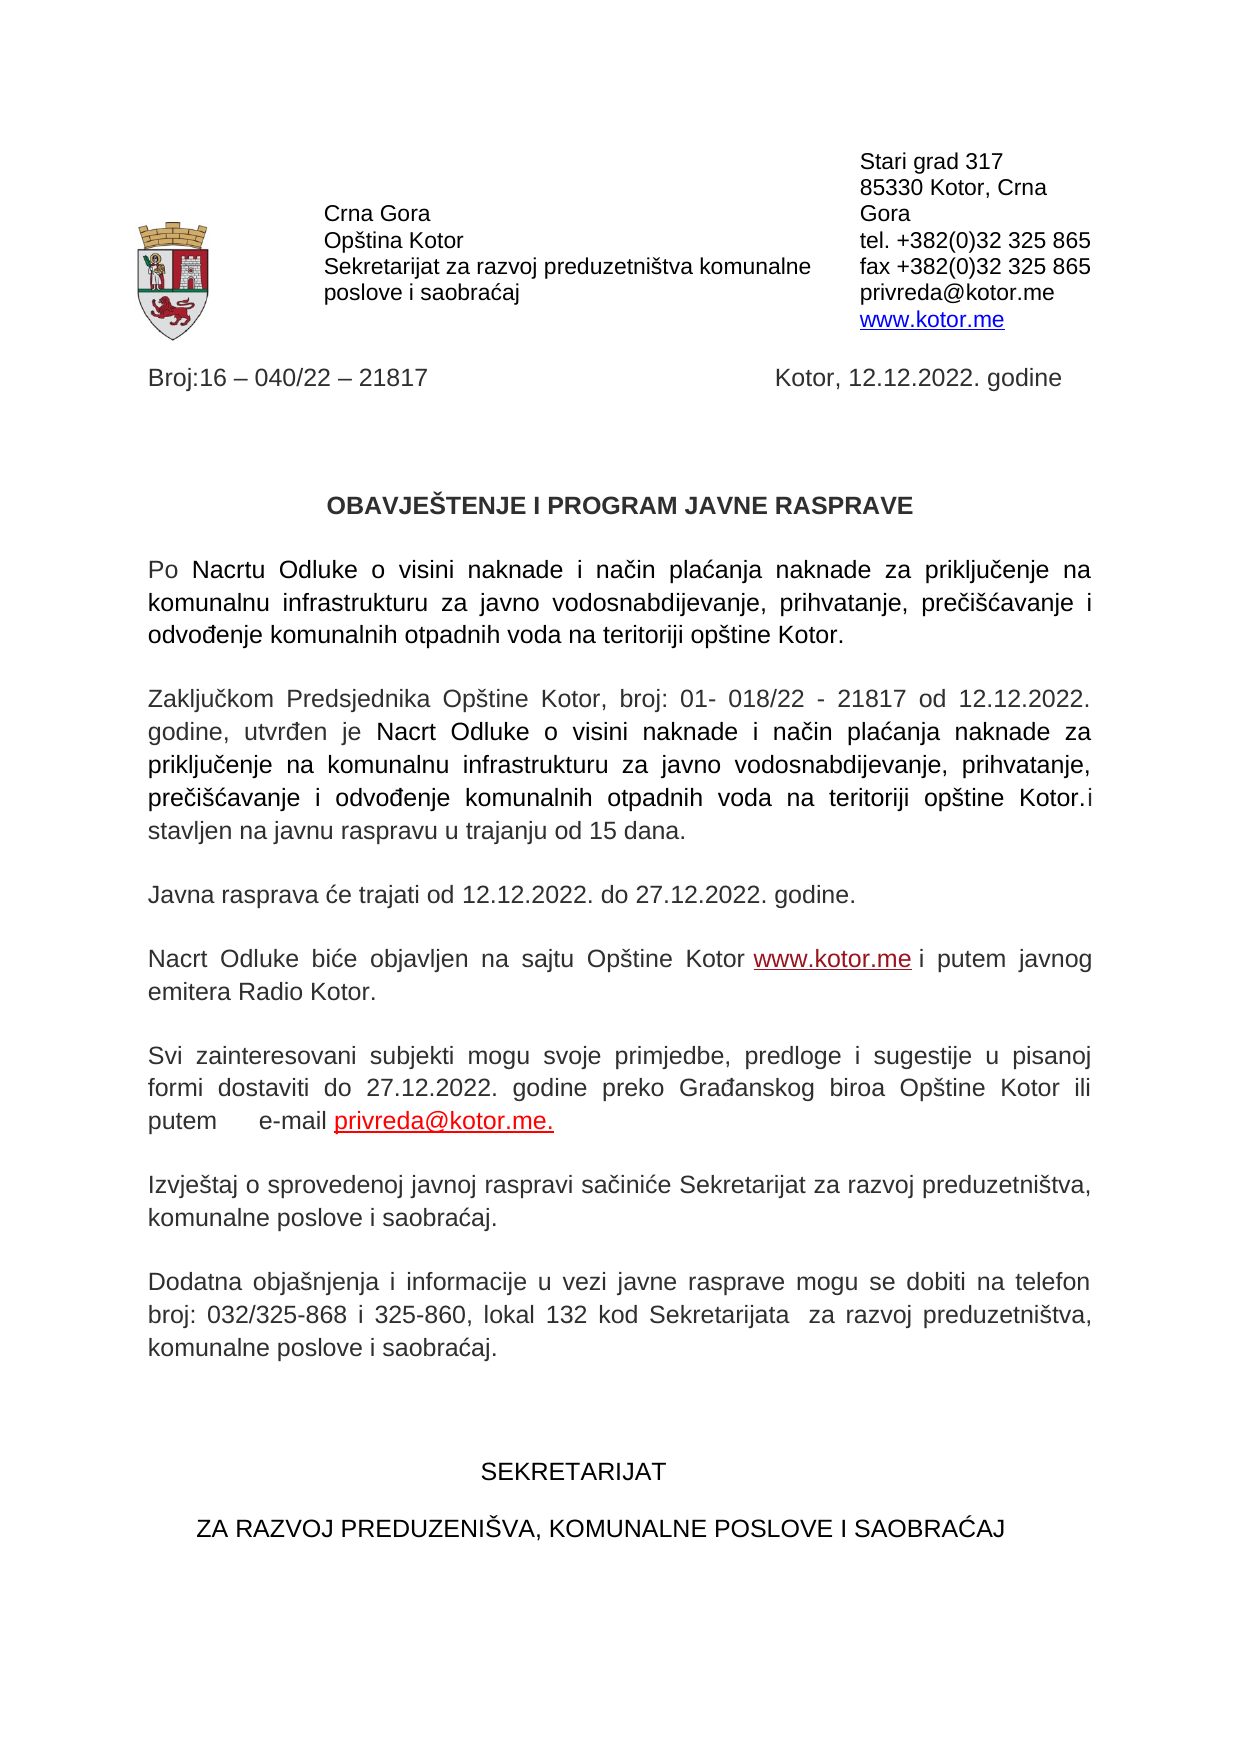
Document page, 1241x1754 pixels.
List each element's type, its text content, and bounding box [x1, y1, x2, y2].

picture [135, 222, 211, 341]
text Javna rasprava će trajati od 12.12.2022. do 27.12.2022. godine. [148, 876, 1093, 908]
text Svi zainteresovani subjekti mogu svoje primjedbe, predloge i sugestije u pisanoj formi dostaviti do 27.12.2022. godine preko Građanskog biroa Opštine Kotor ili putem e-mail privreda@kotor.me. [148, 1037, 1093, 1135]
text Dodatna objašnjenja i informacije u vezi javne rasprave mogu se dobiti na telefon broj: 032/325-868 i 325-860, lokal 132 kod Sekretarijata za razvoj preduzetništva, komunalne poslove i saobraćaj. [148, 1263, 1093, 1362]
table_header Crna Gora Opština Kotor Sekretarijat za razvoj preduzetništva komunalne poslove i saobraćaj [312, 148, 848, 358]
text Zaključkom Predsjednika Opštine Kotor, broj: 01- 018/22 - 21817 od 12.12.2022. godine, utvrđen je Nacrt Odluke o visini naknade i način plaćanja naknade za priključenje na komunalnu infrastrukturu za javno vodosnabdijevanje, prihvatanje, prečišćavanje i odvođenje komunalnih otpadnih voda na teritoriji opštine Kotor.i stavljen na javnu raspravu u trajanju od 15 dana. [148, 680, 1093, 844]
table_header [135, 148, 312, 358]
text Nacrt Odluke biće objavljen na sajtu Opštine Kotor www.kotor.me i putem javnog emitera Radio Kotor. [148, 940, 1093, 1005]
text SEKRETARIJAT [148, 1457, 1093, 1486]
text Broj:16 – 040/22 – 21817 Kotor, 12.12.2022. godine [148, 358, 1093, 391]
text Po Nacrtu Odluke o visini naknade i način plaćanja naknade za priključenje na komunalnu infrastrukturu za javno vodosnabdijevanje, prihvatanje, prečišćavanje i odvođenje komunalnih otpadnih voda na teritoriji opštine Kotor. [148, 551, 1093, 649]
table_header Stari grad 317 85330 Kotor, Crna Gora tel. +382(0)32 325 865 fax +382(0)32 325 865 privreda@kotor.me www.kotor.me [848, 148, 1105, 358]
text OBAVJEŠTENJE I PROGRAM JAVNE RASPRAVE [148, 487, 1093, 519]
text Izvještaj o sprovedenoj javnoj raspravi sačiniće Sekretarijat za razvoj preduzetništva, komunalne poslove i saobraćaj. [148, 1166, 1093, 1232]
text ZA RAZVOJ PREDUZENIŠVA, KOMUNALNE POSLOVE I SAOBRAĆAJ [148, 1514, 1093, 1543]
